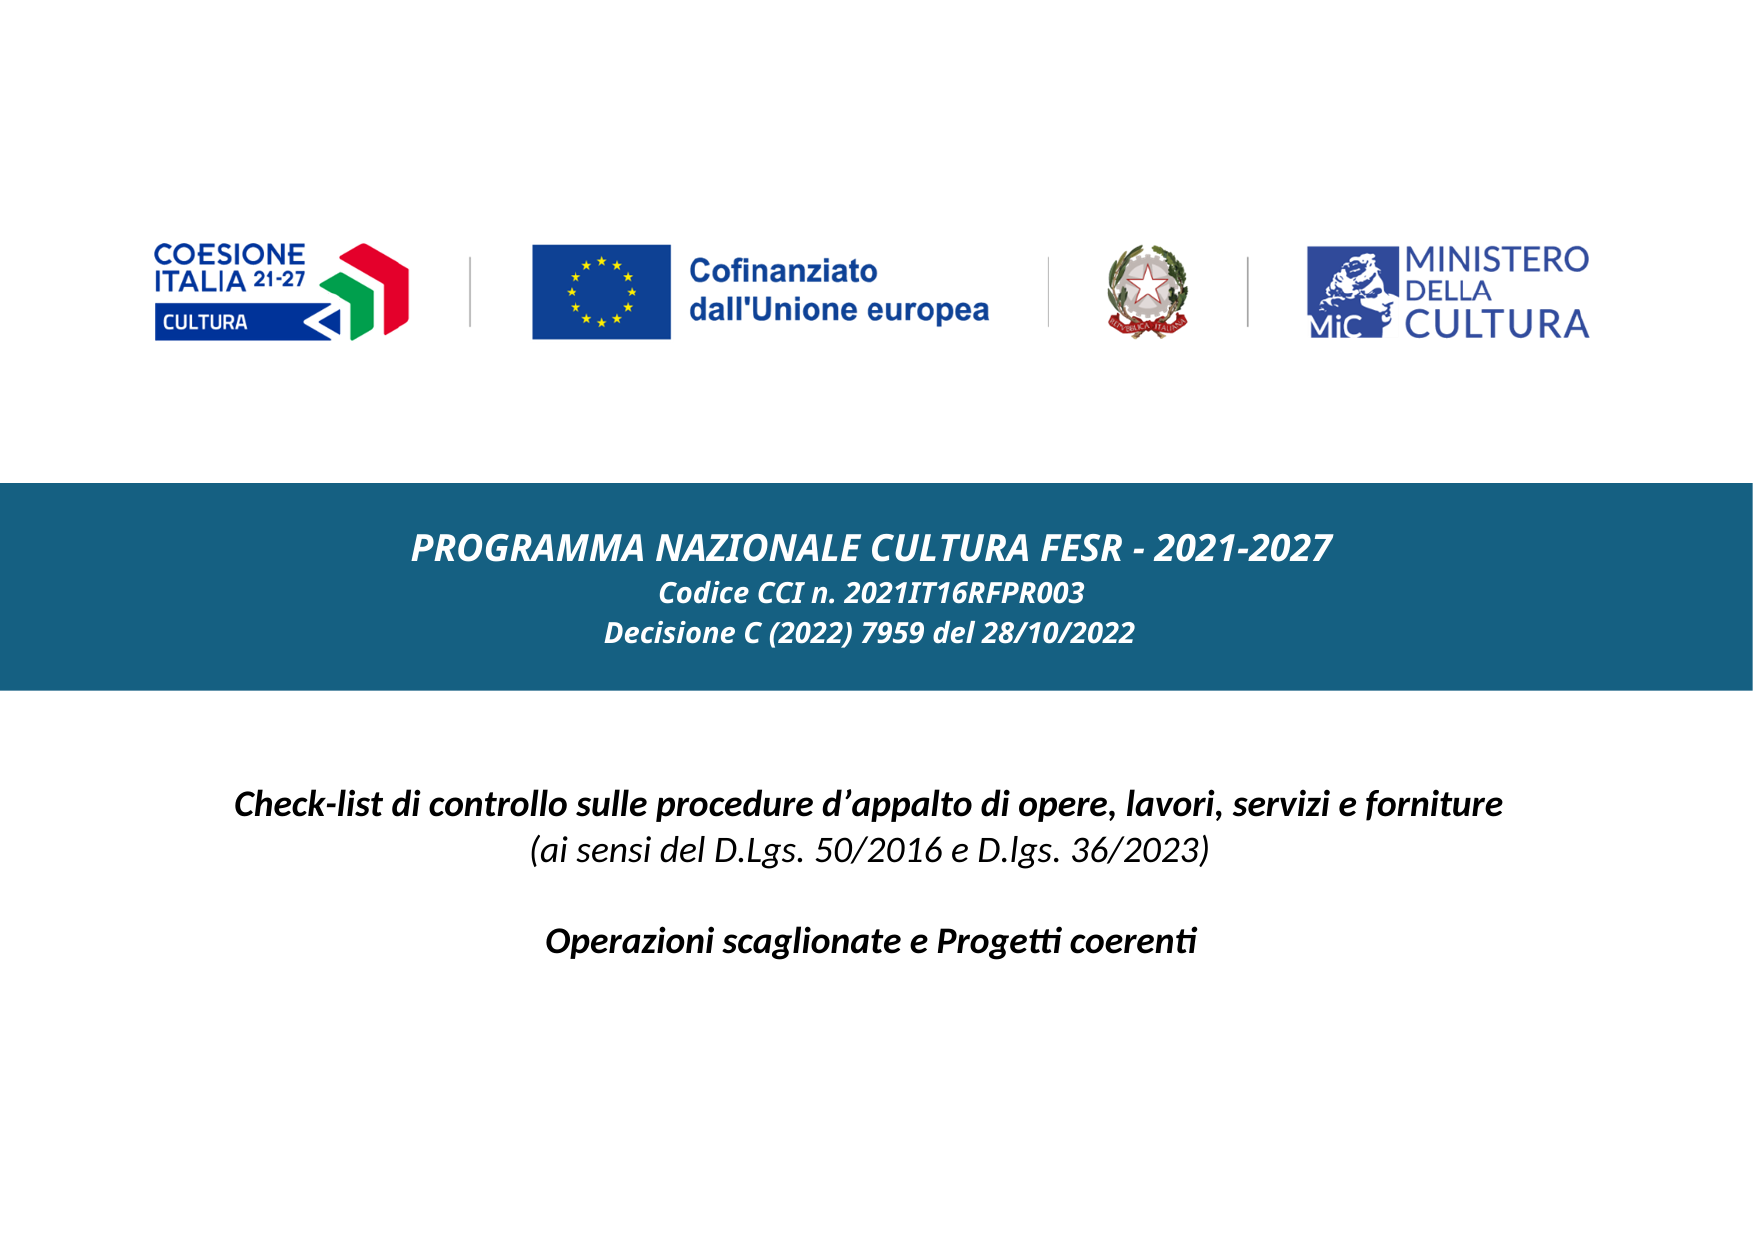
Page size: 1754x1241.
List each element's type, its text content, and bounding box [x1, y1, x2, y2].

text Decisione C (2022) 7959 del 28/10/2022 [103, 612, 1639, 652]
text (ai sensi del D.Lgs. 50/2016 e D.lgs. 36/2023) [103, 826, 1639, 871]
text Operazioni scaglionate e Progetti coerenti [103, 917, 1639, 963]
text Codice CCI n. 2021IT16RFPR003 [103, 573, 1639, 612]
text Check-list di controllo sulle procedure d’appalto di opere, lavori, servizi e forniture [103, 780, 1639, 826]
text PROGRAMMA NAZIONALE CULTURA FESR - 2021-2027 [103, 522, 1639, 573]
picture [103, 219, 1639, 369]
